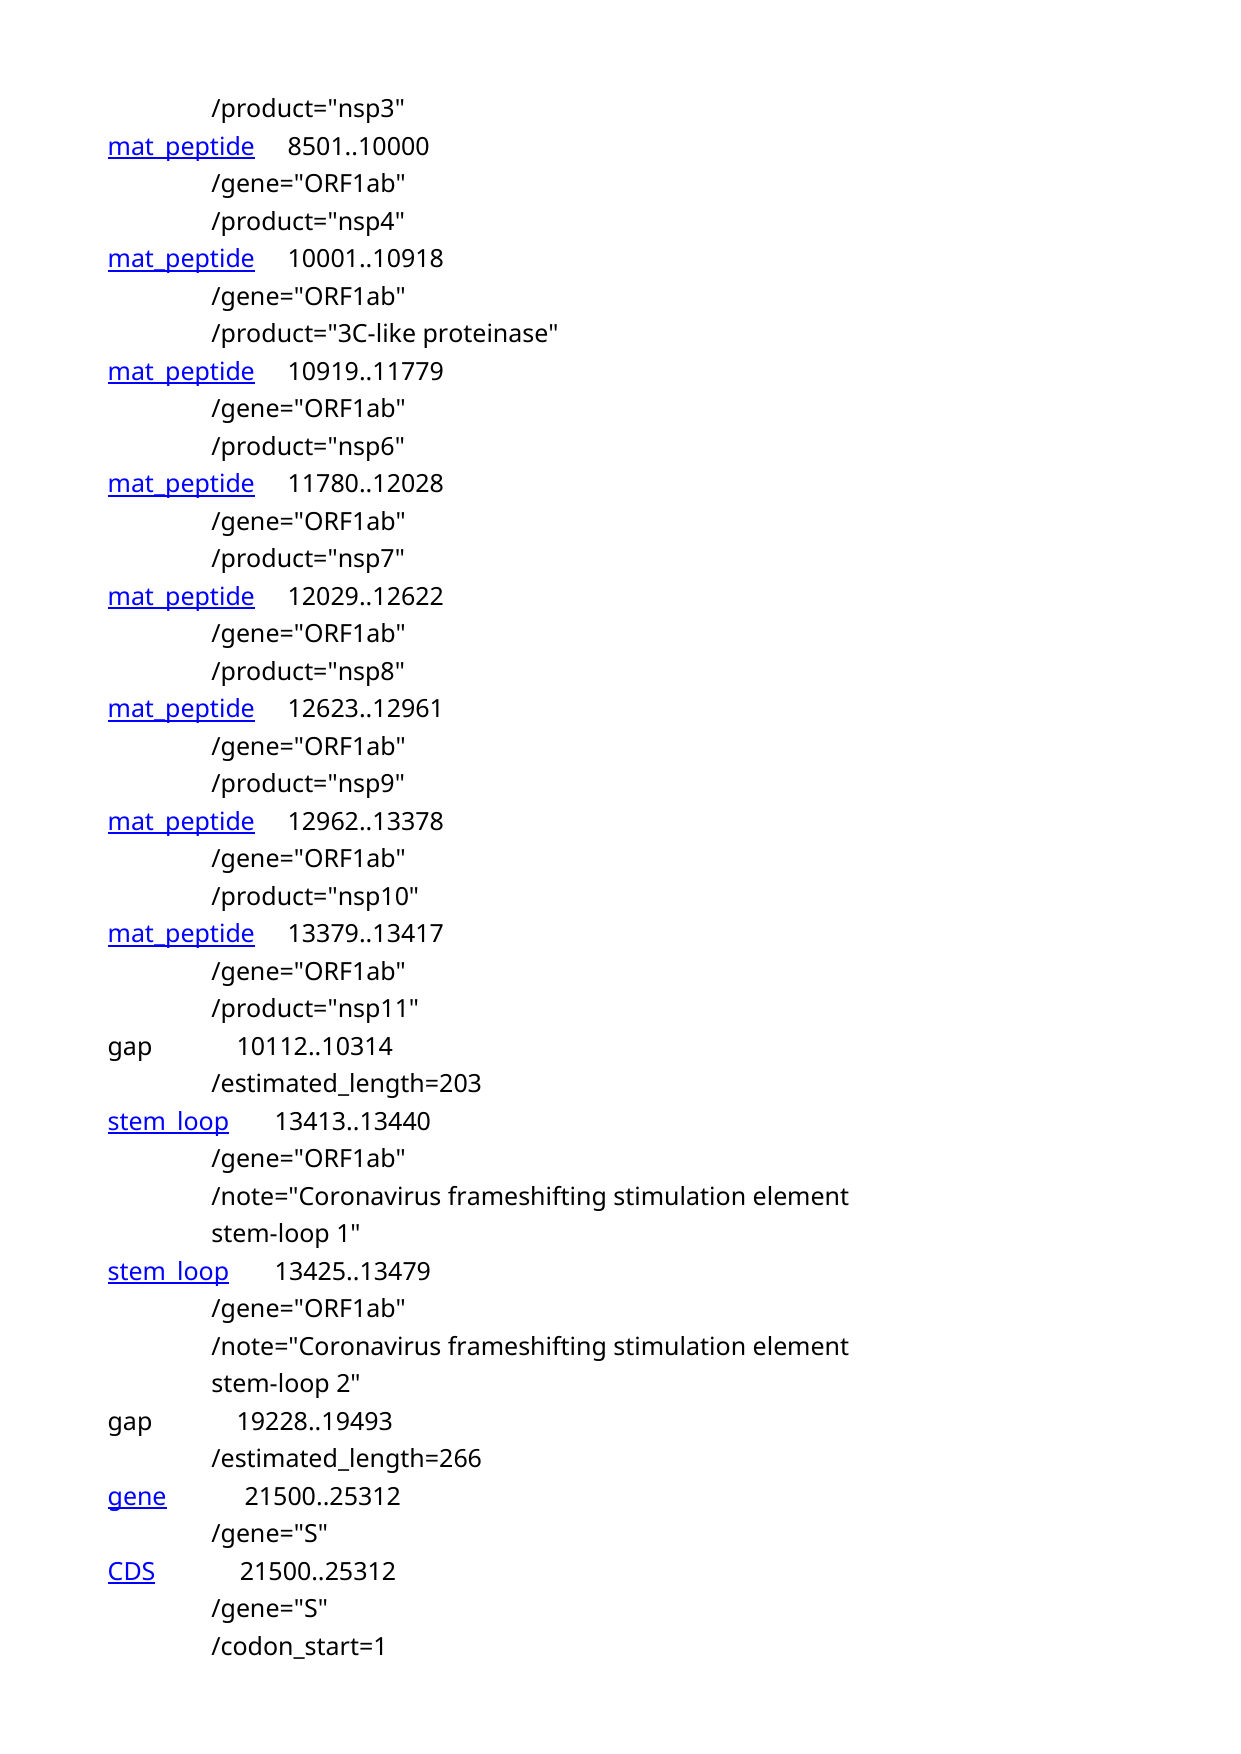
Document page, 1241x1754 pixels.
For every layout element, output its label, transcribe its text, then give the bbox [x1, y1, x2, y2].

text stem_loop 13413..13440 [75, 1102, 1165, 1139]
text /codon_start=1 [75, 1627, 1165, 1664]
text /gene="S" [75, 1589, 1165, 1627]
text /gene="ORF1ab" [75, 839, 1165, 877]
text mat_peptide 12029..12622 [75, 577, 1165, 614]
text /estimated_length=266 [75, 1439, 1165, 1477]
text /product="nsp7" [75, 539, 1165, 577]
text /gene="ORF1ab" [75, 614, 1165, 652]
text /note="Coronavirus frameshifting stimulation element [75, 1327, 1165, 1364]
text /gene="S" [75, 1514, 1165, 1552]
text gene 21500..25312 [75, 1477, 1165, 1514]
text mat_peptide 11780..12028 [75, 464, 1165, 502]
text gap 19228..19493 [75, 1402, 1165, 1439]
text /product="nsp3" [75, 89, 1165, 127]
text /product="nsp9" [75, 764, 1165, 802]
text mat_peptide 10919..11779 [75, 352, 1165, 389]
text mat_peptide 8501..10000 [75, 127, 1165, 164]
text mat_peptide 12962..13378 [75, 802, 1165, 839]
text /gene="ORF1ab" [75, 502, 1165, 539]
text stem_loop 13425..13479 [75, 1252, 1165, 1289]
text /gene="ORF1ab" [75, 1139, 1165, 1177]
text /product="nsp11" [75, 989, 1165, 1027]
text /product="3C-like proteinase" [75, 314, 1165, 352]
text /gene="ORF1ab" [75, 727, 1165, 764]
text /product="nsp10" [75, 877, 1165, 914]
text /gene="ORF1ab" [75, 164, 1165, 202]
text /note="Coronavirus frameshifting stimulation element [75, 1177, 1165, 1214]
text gap 10112..10314 [75, 1027, 1165, 1064]
text stem-loop 2" [75, 1364, 1165, 1402]
text /gene="ORF1ab" [75, 952, 1165, 989]
text /product="nsp8" [75, 652, 1165, 689]
text /gene="ORF1ab" [75, 389, 1165, 427]
text /gene="ORF1ab" [75, 1289, 1165, 1327]
text /product="nsp6" [75, 427, 1165, 464]
text mat_peptide 10001..10918 [75, 239, 1165, 277]
text stem-loop 1" [75, 1214, 1165, 1252]
text mat_peptide 13379..13417 [75, 914, 1165, 952]
text CDS 21500..25312 [75, 1552, 1165, 1589]
text /product="nsp4" [75, 202, 1165, 239]
text mat_peptide 12623..12961 [75, 689, 1165, 727]
text /estimated_length=203 [75, 1064, 1165, 1102]
text /gene="ORF1ab" [75, 277, 1165, 314]
